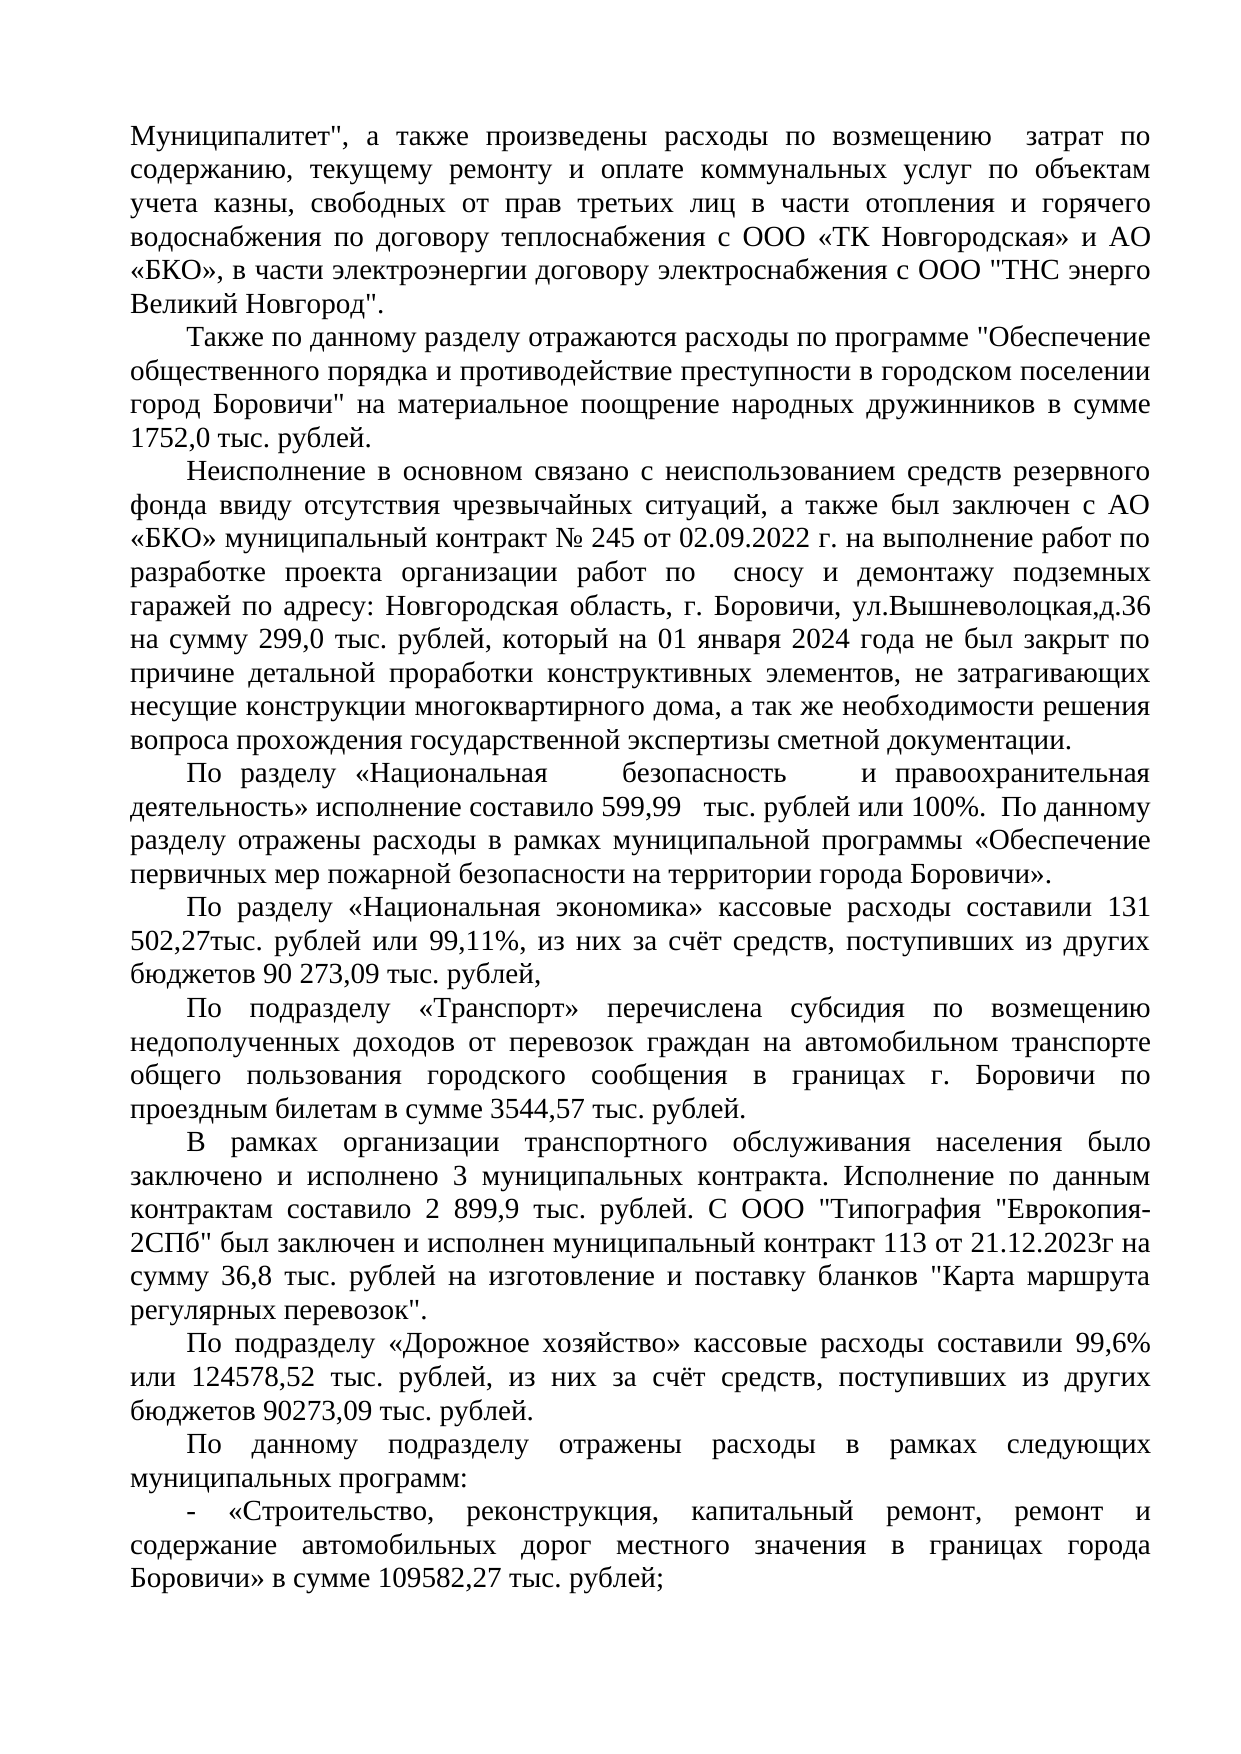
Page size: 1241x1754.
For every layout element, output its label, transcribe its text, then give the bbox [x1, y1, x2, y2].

text - «Строительство, реконструкция, капитальный ремонт, ремонт и содержание автомобильных дорог местного значения в границах города Боровичи» в сумме 109582,27 тыс. рублей; [130, 1493, 1152, 1594]
text По подразделу «Дорожное хозяйство» кассовые расходы составили 99,6% или 124578,52 тыс. рублей, из них за счёт средств, поступивших из других бюджетов 90273,09 тыс. рублей. [130, 1326, 1152, 1426]
text По данному подразделу отражены расходы в рамках следующих муниципальных программ: [130, 1426, 1152, 1493]
text По разделу «Национальная экономика» кассовые расходы составили 131 502,27тыс. рублей или 99,11%, из них за счёт средств, поступивших из других бюджетов 90 273,09 тыс. рублей, [130, 889, 1152, 990]
text По подразделу «Транспорт» перечислена субсидия по возмещению недополученных доходов от перевозок граждан на автомобильном транспорте общего пользования городского сообщения в границах г. Боровичи по проездным билетам в сумме 3544,57 тыс. рублей. [130, 990, 1152, 1124]
text Также по данному разделу отражаются расходы по программе "Обеспечение общественного порядка и противодействие преступности в городском поселении город Боровичи" на материальное поощрение народных дружинников в сумме 1752,0 тыс. рублей. [130, 319, 1152, 453]
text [130, 118, 1152, 319]
text Неисполнение в основном связано с неиспользованием средств резервного фонда ввиду отсутствия чрезвычайных ситуаций, а также был заключен с АО «БКО» муниципальный контракт № 245 от 02.09.2022 г. на выполнение работ по разработке проекта организации работ по сносу и демонтажу подземных гаражей по адресу: Новгородская область, г. Боровичи, ул.Вышневолоцкая,д.36 на сумму 299,0 тыс. рублей, который на 01 января 2024 года не был закрыт по причине детальной проработки конструктивных элементов, не затрагивающих несущие конструкции многоквартирного дома, а так же необходимости решения вопроса прохождения государственной экспертизы сметной документации. [130, 453, 1152, 755]
text По разделу «Национальная безопасность и правоохранительная деятельность» исполнение составило 599,99 тыс. рублей или 100%. По данному разделу отражены расходы в рамках муниципальной программы «Обеспечение первичных мер пожарной безопасности на территории города Боровичи». [130, 755, 1152, 889]
text В рамках организации транспортного обслуживания населения было заключено и исполнено 3 муниципальных контракта. Исполнение по данным контрактам составило 2 899,9 тыс. рублей. С ООО "Типография "Еврокопия-2СПб" был заключен и исполнен муниципальный контракт 113 от 21.12.2023г на сумму 36,8 тыс. рублей на изготовление и поставку бланков "Карта маршрута регулярных перевозок". [130, 1124, 1152, 1326]
